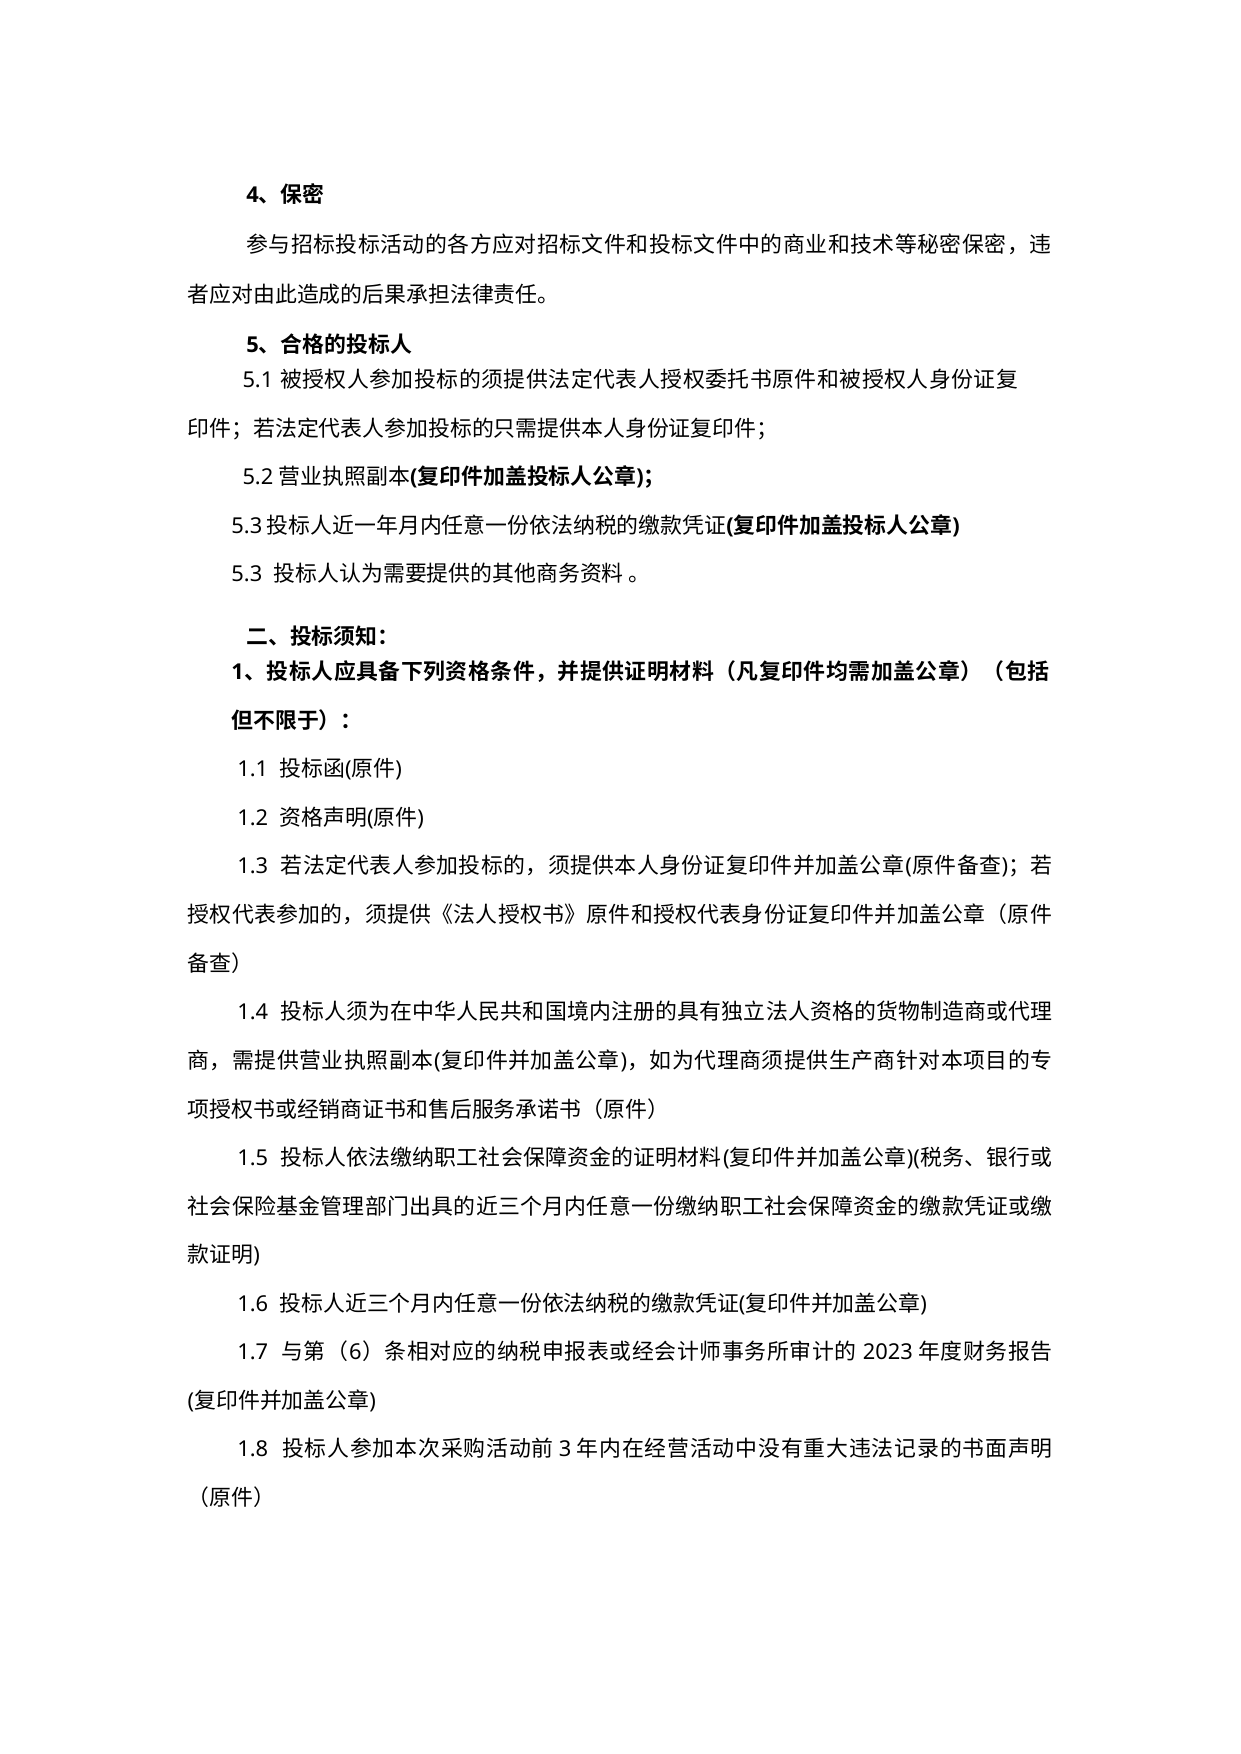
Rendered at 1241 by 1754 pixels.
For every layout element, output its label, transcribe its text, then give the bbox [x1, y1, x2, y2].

text 5.1 被授权人参加投标的须提供法定代表人授权委托书原件和被授权人身份证复印件；若法定代表人参加投标的只需提供本人身份证复印件； [187, 362, 1020, 443]
text 参与招标投标活动的各方应对招标文件和投标文件中的商业和技术等秘密保密，违者应对由此造成的后果承担法律责任。 [187, 212, 1053, 312]
text 5.3投标人近一年月内任意一份依法纳税的缴款凭证(复印件加盖投标人公章) [187, 507, 1020, 540]
text 5.2 营业执照副本(复印件加盖投标人公章)； [187, 459, 1020, 492]
text 4、保密 [187, 162, 1053, 212]
text 5.3 投标人认为需要提供的其他商务资料 。 [187, 556, 1020, 588]
text 二、投标须知： [246, 604, 1053, 654]
text 1.7 与第（6）条相对应的纳税申报表或经会计师事务所审计的2023年度财务报告 (复印件并加盖公章) [187, 1334, 1053, 1415]
text 1、投标人应具备下列资格条件，并提供证明材料（凡复印件均需加盖公章）（包括但不限于）： [231, 686, 1053, 735]
text 1.6 投标人近三个月内任意一份依法纳税的缴款凭证(复印件并加盖公章) [187, 1285, 1053, 1318]
text 1.5 投标人依法缴纳职工社会保障资金的证明材料(复印件并加盖公章)(税务、银行或社会保险基金管理部门出具的近三个月内任意一份缴纳职工社会保障资金的缴款凭证或缴款证明) [187, 1139, 1053, 1269]
text 1.2 资格声明(原件) [187, 799, 1053, 832]
text 1.4 投标人须为在中华人民共和国境内注册的具有独立法人资格的货物制造商或代理商，需提供营业执照副本(复印件并加盖公章)，如为代理商须提供生产商针对本项目的专项授权书或经销商证书和售后服务承诺书（原件） [187, 994, 1053, 1124]
text 1.8 投标人参加本次采购活动前3年内在经营活动中没有重大违法记录的书面声明（原件） [187, 1431, 1053, 1512]
text 1.1 投标函(原件) [187, 751, 1053, 784]
text 1.3 若法定代表人参加投标的，须提供本人身份证复印件并加盖公章(原件备查)；若授权代表参加的，须提供《法人授权书》原件和授权代表身份证复印件并加盖公章（原件备查） [187, 848, 1053, 978]
text 5、合格的投标人 [187, 312, 1053, 362]
